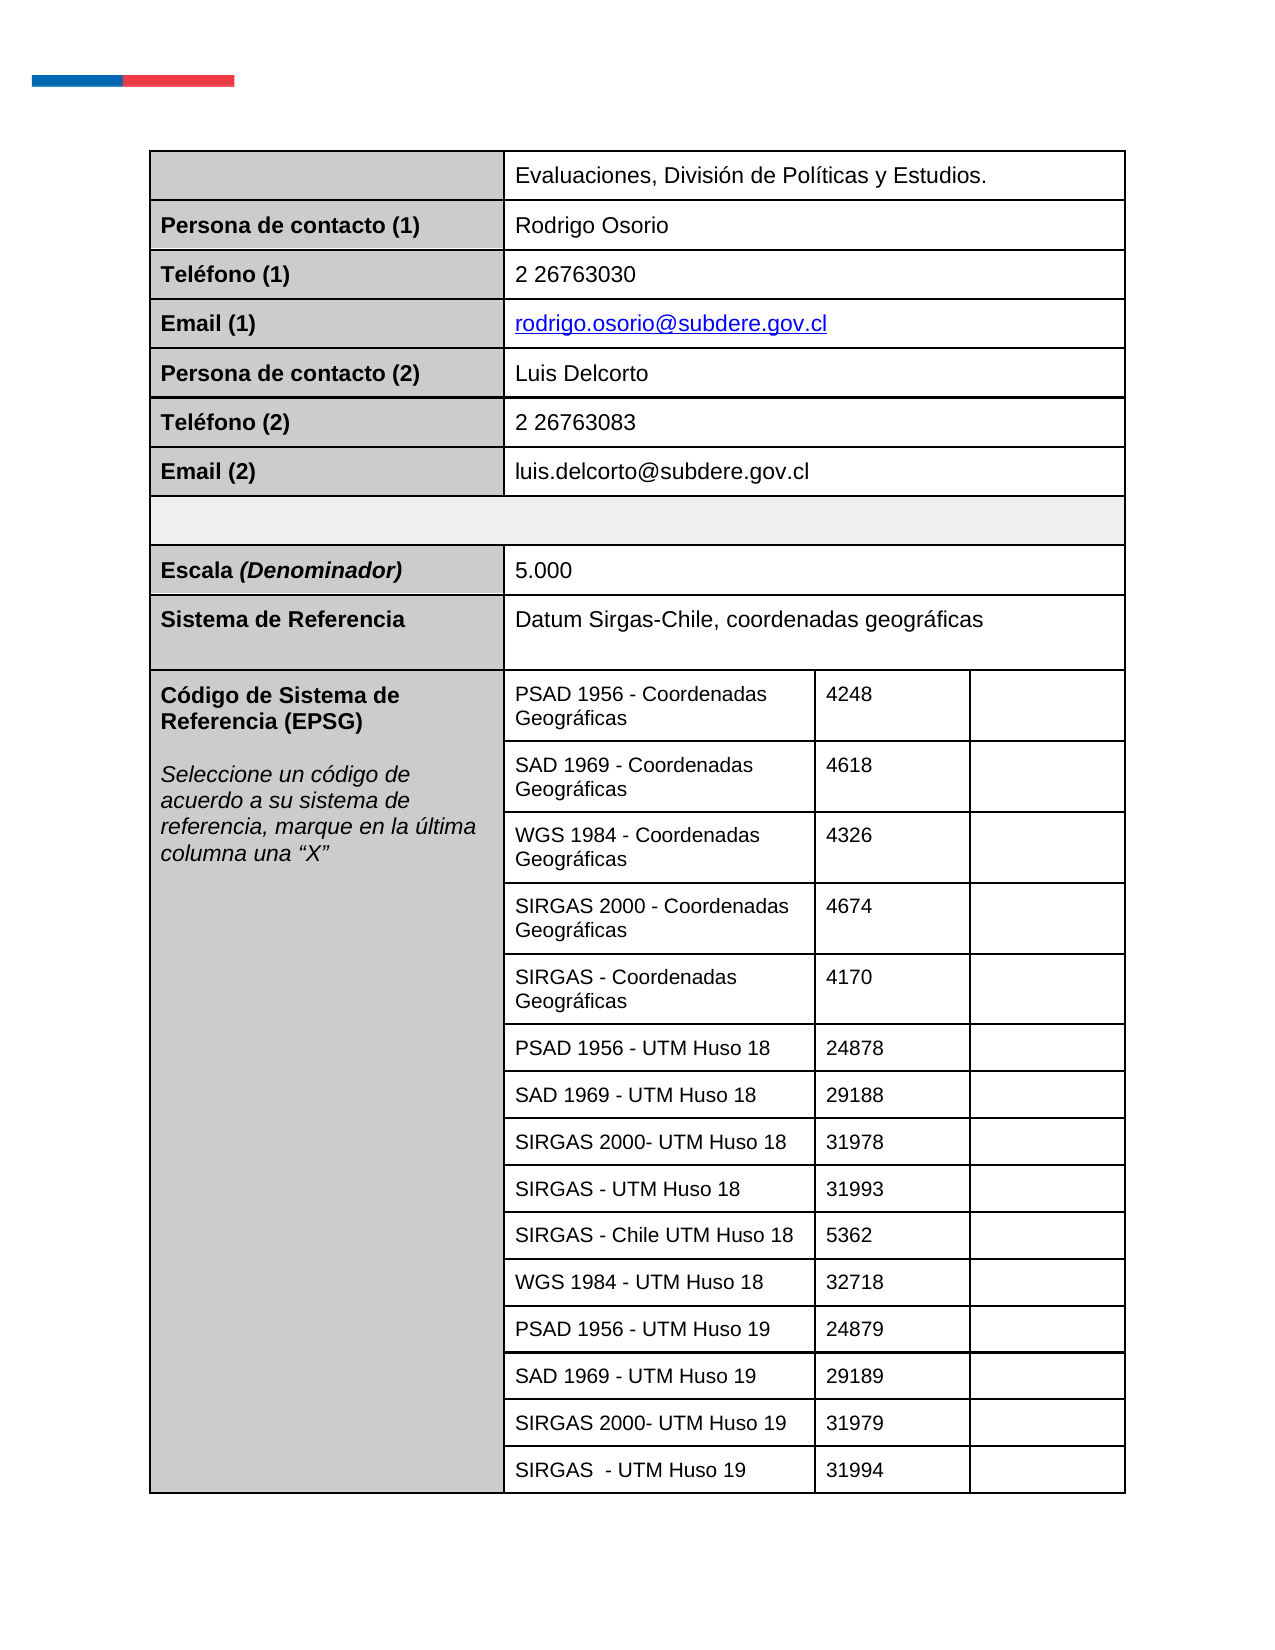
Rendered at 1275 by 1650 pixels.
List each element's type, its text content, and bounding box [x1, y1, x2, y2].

table_cell [971, 1354, 1124, 1398]
table_cell [971, 1072, 1124, 1117]
table_cell SIRGAS 2000- UTM Huso 19 [505, 1400, 814, 1445]
table_cell rodrigo.osorio@subdere.gov.cl [505, 300, 1124, 347]
table_cell [151, 497, 1124, 544]
table_cell Código de Sistema de Referencia (EPSG) Seleccione un código de acuerdo a su sistema de referencia, marque en la última columna una “X” [151, 671, 503, 1492]
table_cell [971, 1307, 1124, 1351]
table_cell SIRGAS - UTM Huso 18 [505, 1166, 814, 1211]
table_cell [971, 1260, 1124, 1304]
table_cell Persona de contacto (1) [151, 201, 503, 248]
table_cell 4248 [816, 671, 969, 740]
table_cell 4674 [816, 884, 969, 952]
table_cell Teléfono (2) [151, 399, 503, 446]
table_cell 32718 [816, 1260, 969, 1304]
table_cell Sistema de Referencia [151, 596, 503, 669]
table_cell [971, 1119, 1124, 1164]
table_cell PSAD 1956 - Coordenadas Geográficas [505, 671, 814, 740]
table_cell SIRGAS 2000 - Coordenadas Geográficas [505, 884, 814, 952]
table_cell [971, 1213, 1124, 1258]
table_cell 29189 [816, 1354, 969, 1398]
table_cell 4618 [816, 742, 969, 811]
table_cell [971, 1400, 1124, 1445]
table_cell 4170 [816, 955, 969, 1023]
table_cell Escala (Denominador) [151, 546, 503, 593]
table_cell [971, 813, 1124, 882]
table_cell 4326 [816, 813, 969, 882]
table_cell [971, 671, 1124, 740]
table_cell 31978 [816, 1119, 969, 1164]
table_cell PSAD 1956 - UTM Huso 19 [505, 1307, 814, 1351]
table_cell Email (1) [151, 300, 503, 347]
table_cell 5362 [816, 1213, 969, 1258]
table_cell Datum Sirgas-Chile, coordenadas geográficas [505, 596, 1124, 669]
table_cell SIRGAS 2000- UTM Huso 18 [505, 1119, 814, 1164]
table_cell WGS 1984 - Coordenadas Geográficas [505, 813, 814, 882]
table_cell [971, 1447, 1124, 1492]
table_cell Persona de contacto (2) [151, 349, 503, 396]
table_cell [971, 1166, 1124, 1211]
table_cell [971, 1025, 1124, 1070]
table_cell 2 26763083 [505, 399, 1124, 446]
table_cell Unidad [151, 152, 503, 199]
table_cell PSAD 1956 - UTM Huso 18 [505, 1025, 814, 1070]
table_cell 31993 [816, 1166, 969, 1211]
table_cell 31979 [816, 1400, 969, 1445]
table_cell SAD 1969 - UTM Huso 18 [505, 1072, 814, 1117]
table_cell WGS 1984 - UTM Huso 18 [505, 1260, 814, 1304]
table_cell [971, 884, 1124, 952]
table_cell 5.000 [505, 546, 1124, 593]
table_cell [505, 152, 1124, 199]
table_cell 29188 [816, 1072, 969, 1117]
table_cell SAD 1969 - Coordenadas Geográficas [505, 742, 814, 811]
table_cell Teléfono (1) [151, 251, 503, 298]
table_cell SIRGAS - Coordenadas Geográficas [505, 955, 814, 1023]
table_cell [971, 742, 1124, 811]
table_cell [971, 955, 1124, 1023]
table_cell 31994 [816, 1447, 969, 1492]
table_cell 2 26763030 [505, 251, 1124, 298]
table_cell luis.delcorto@subdere.gov.cl [505, 448, 1124, 495]
table_cell SIRGAS - Chile UTM Huso 18 [505, 1213, 814, 1258]
table_cell SAD 1969 - UTM Huso 19 [505, 1354, 814, 1398]
table_cell Email (2) [151, 448, 503, 495]
table_cell Luis Delcorto [505, 349, 1124, 396]
picture [31, 75, 235, 87]
table_cell 24878 [816, 1025, 969, 1070]
table_cell SIRGAS - UTM Huso 19 [505, 1447, 814, 1492]
table_cell 24879 [816, 1307, 969, 1351]
table_cell Rodrigo Osorio [505, 201, 1124, 248]
